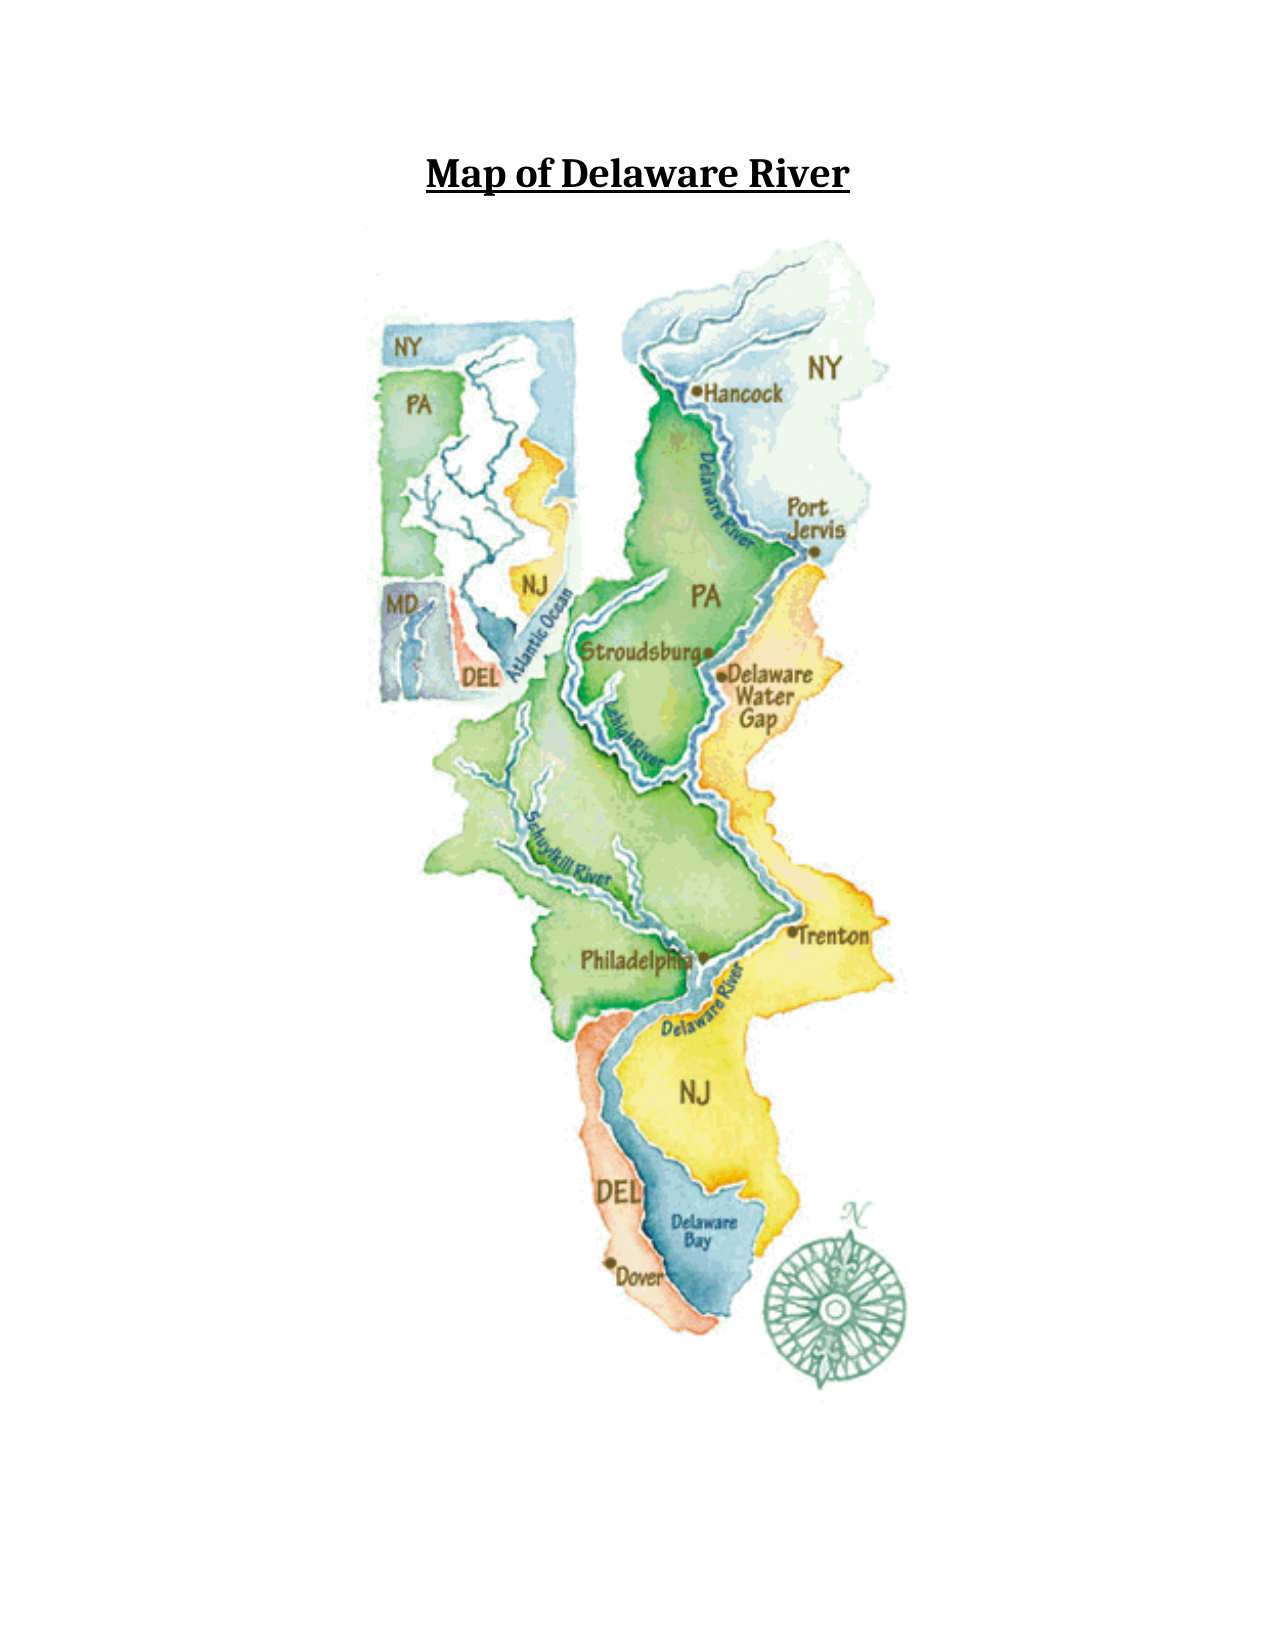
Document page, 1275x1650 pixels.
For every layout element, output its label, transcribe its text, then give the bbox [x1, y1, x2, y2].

text Map of Delaware River [150, 150, 1125, 198]
picture [351, 226, 924, 1403]
